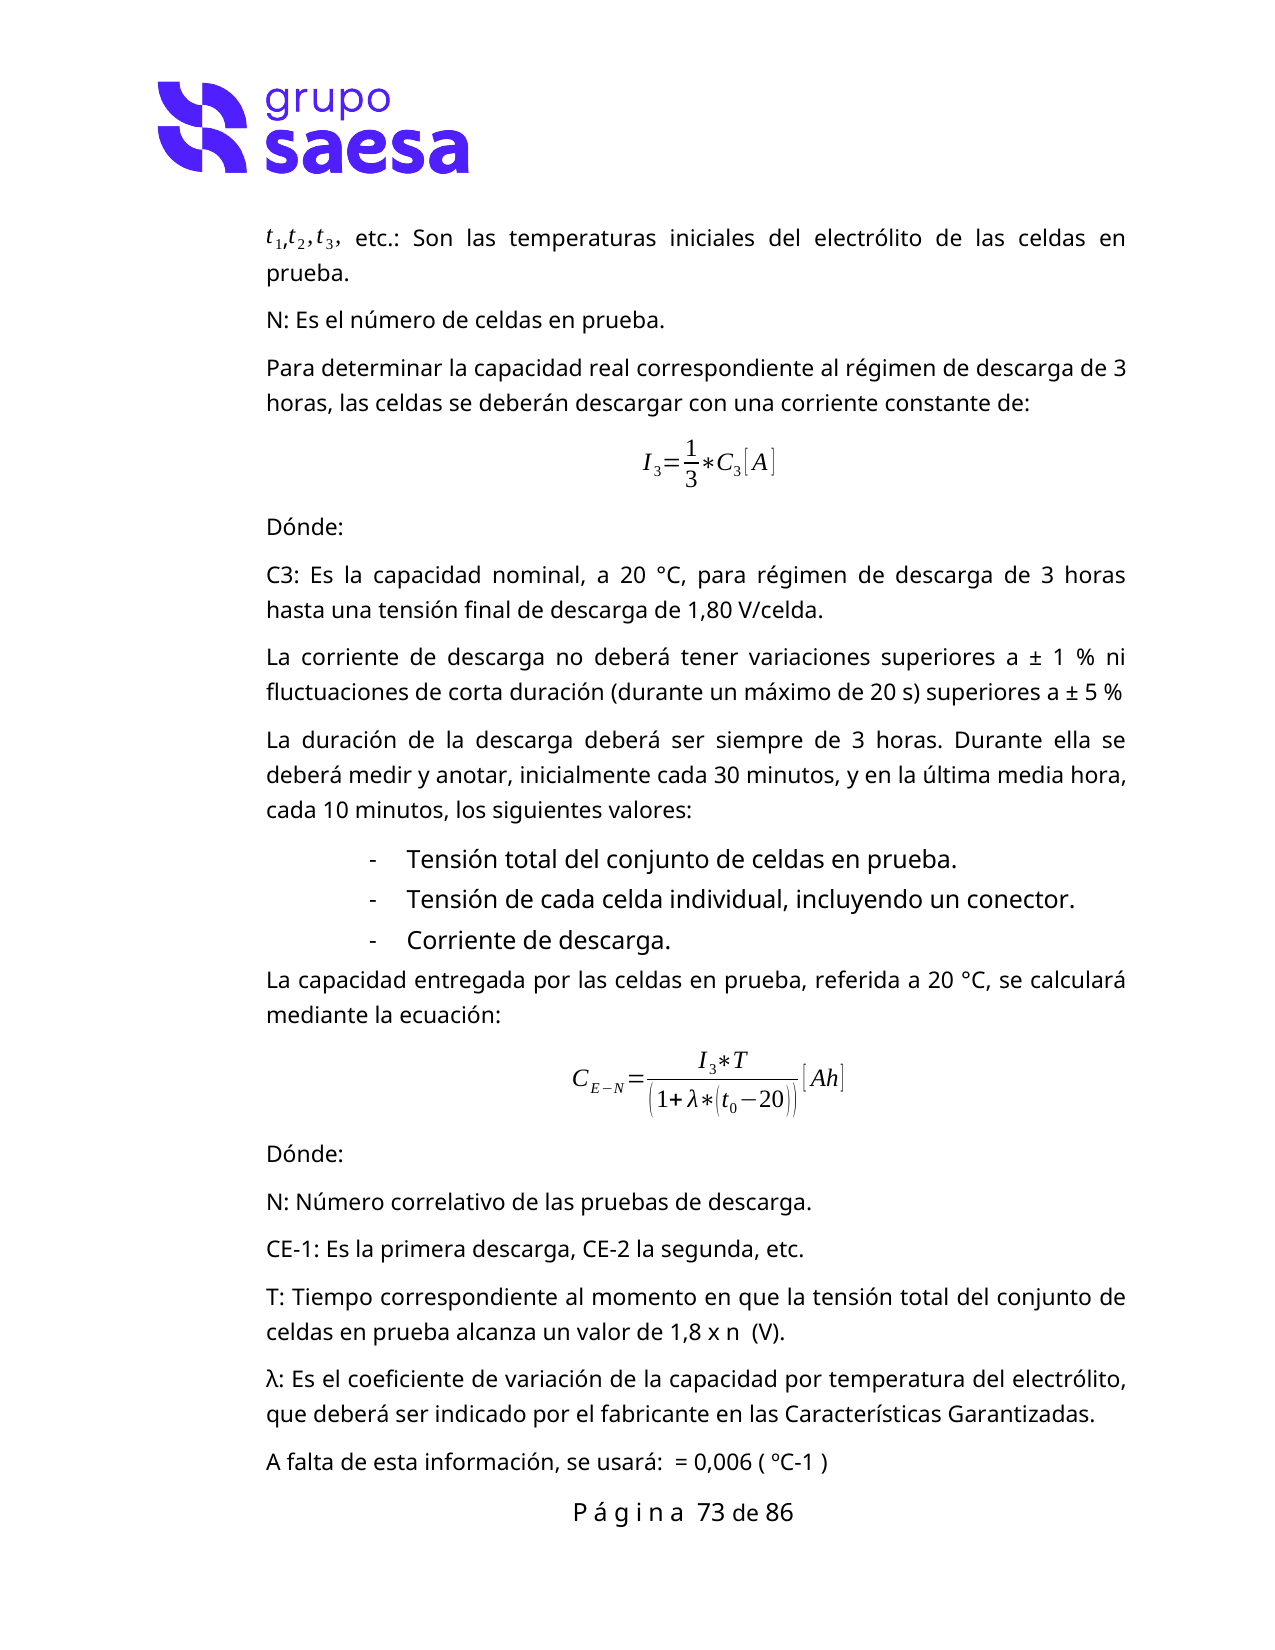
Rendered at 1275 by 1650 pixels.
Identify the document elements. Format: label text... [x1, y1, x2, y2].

text Dónde: [266, 1138, 1127, 1169]
text λ: Es el coeficiente de variación de la capacidad por temperatura del electrólito, que deberá ser indicado por el fabricante en las Características Garantizadas. [266, 1363, 1127, 1429]
text , etc.: Son las temperaturas iniciales del electrólito de las celdas en prueba. [266, 221, 1127, 288]
picture [147, 73, 478, 177]
text CE-1: Es la primera descarga, CE-2 la segunda, etc. [266, 1233, 1127, 1264]
list Corriente de descarga. [369, 923, 1127, 957]
text A falta de esta información, se usará: = 0,006 ( ºC-1 ) [266, 1446, 1127, 1477]
list Tensión total del conjunto de celdas en prueba. [369, 841, 1127, 875]
text N: Es el número de celdas en prueba. [266, 304, 1127, 335]
text La capacidad entregada por las celdas en prueba, referida a 20 °C, se calculará mediante la ecuación: [266, 964, 1127, 1030]
list Tensión de cada celda individual, incluyendo un conector. [369, 882, 1127, 916]
text Dónde: [266, 511, 1127, 542]
text La duración de la descarga deberá ser siempre de 3 horas. Durante ella se deberá medir y anotar, inicialmente cada 30 minutos, y en la última media hora, cada 10 minutos, los siguientes valores: [266, 724, 1127, 825]
text N: Número correlativo de las pruebas de descarga. [266, 1186, 1127, 1217]
text C3: Es la capacidad nominal, a 20 °C, para régimen de descarga de 3 horas hasta una tensión final de descarga de 1,80 V/celda. [266, 559, 1127, 625]
text T: Tiempo correspondiente al momento en que la tensión total del conjunto de celdas en prueba alcanza un valor de 1,8 x n (V). [266, 1281, 1127, 1347]
text Para determinar la capacidad real correspondiente al régimen de descarga de 3 horas, las celdas se deberán descargar con una corriente constante de: [266, 352, 1127, 418]
text La corriente de descarga no deberá tener variaciones superiores a ± 1 % ni fluctuaciones de corta duración (durante un máximo de 20 s) superiores a ± 5 % [266, 641, 1127, 707]
